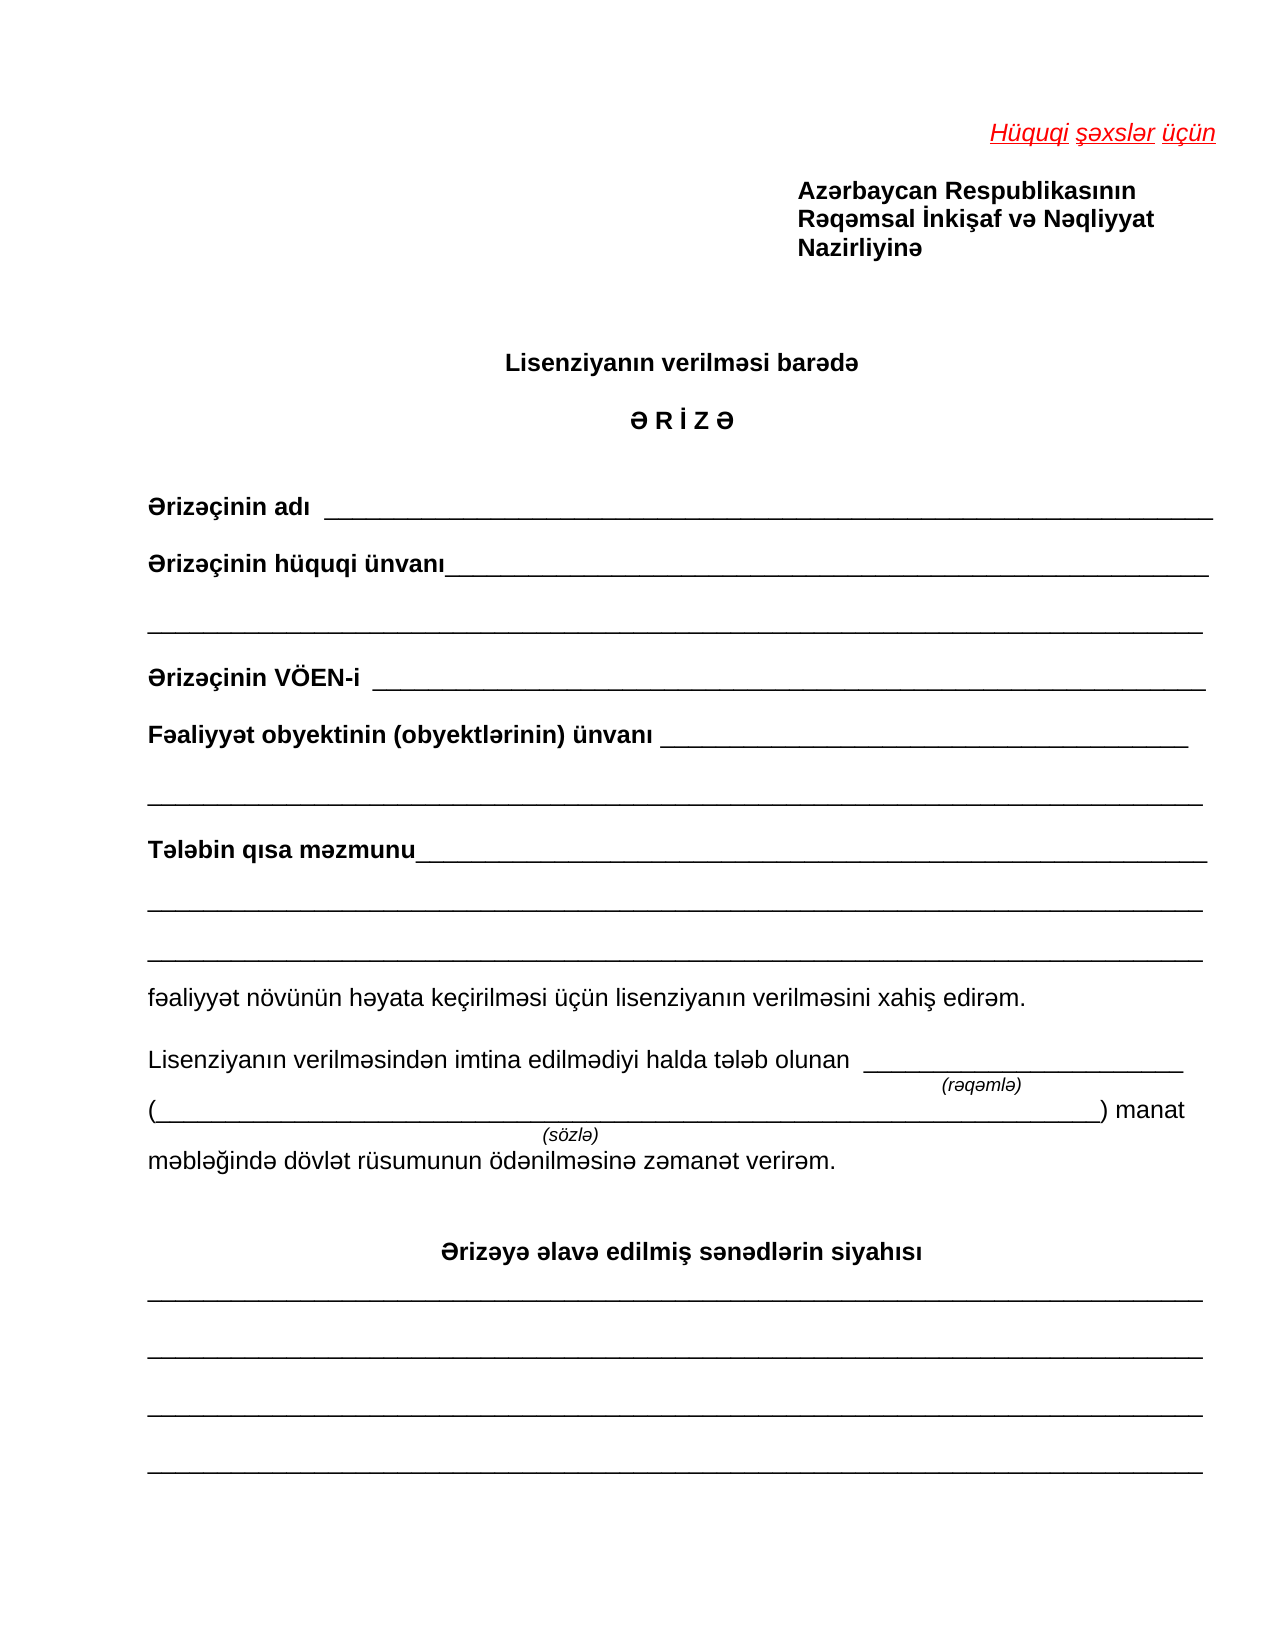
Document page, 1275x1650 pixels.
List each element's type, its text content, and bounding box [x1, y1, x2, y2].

text ____________________________________________________________________________ [148, 1331, 1216, 1360]
text Ərizəçinin VÖEN-i ____________________________________________________________ [148, 663, 1216, 692]
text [148, 1446, 1216, 1475]
text ____________________________________________________________________________ [148, 606, 1216, 635]
text Ə R İ Z Ə [148, 406, 1216, 434]
text Hüquqi şəxslər üçün [148, 118, 1216, 147]
text (sözlə) [148, 1124, 1199, 1146]
text Lisenziyanın verilməsi barədə [148, 348, 1216, 377]
text Fəaliyyət obyektinin (obyektlərinin) ünvanı ______________________________________ [148, 720, 1216, 749]
text ____________________________________________________________________________ [148, 884, 1216, 913]
text Ərizəçinin hüquqi ünvanı_______________________________________________________ [148, 549, 1216, 577]
text Rəqəmsal İnkişaf və Nəqliyyat [148, 204, 1216, 233]
text Ərizəçinin adı ________________________________________________________________ [148, 492, 1216, 521]
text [148, 1389, 1216, 1418]
text məbləğində dövlət rüsumunun ödənilməsinə zəmanət verirəm. [148, 1146, 1216, 1174]
text (____________________________________________________________________) manat [148, 1096, 1199, 1124]
text Nazirliyinə [148, 233, 1216, 262]
text ____________________________________________________________________________ [148, 934, 1216, 963]
text Lisenziyanın verilməsindən imtina edilmədiyi halda tələb olunan _______________________ [148, 1045, 1216, 1074]
text ____________________________________________________________________________ [148, 778, 1216, 807]
text (rəqəmlə) [148, 1074, 1022, 1096]
text Azərbaycan Respublikasının [148, 176, 1216, 204]
text ____________________________________________________________________________ [148, 1274, 1216, 1303]
text fəaliyyət növünün həyata keçirilməsi üçün lisenziyanın verilməsini xahiş edirəm. [148, 983, 1216, 1012]
text Tələbin qısa məzmunu_________________________________________________________ [148, 835, 1216, 863]
text Ərizəyə əlavə edilmiş sənədlərin siyahısı [148, 1237, 1216, 1266]
